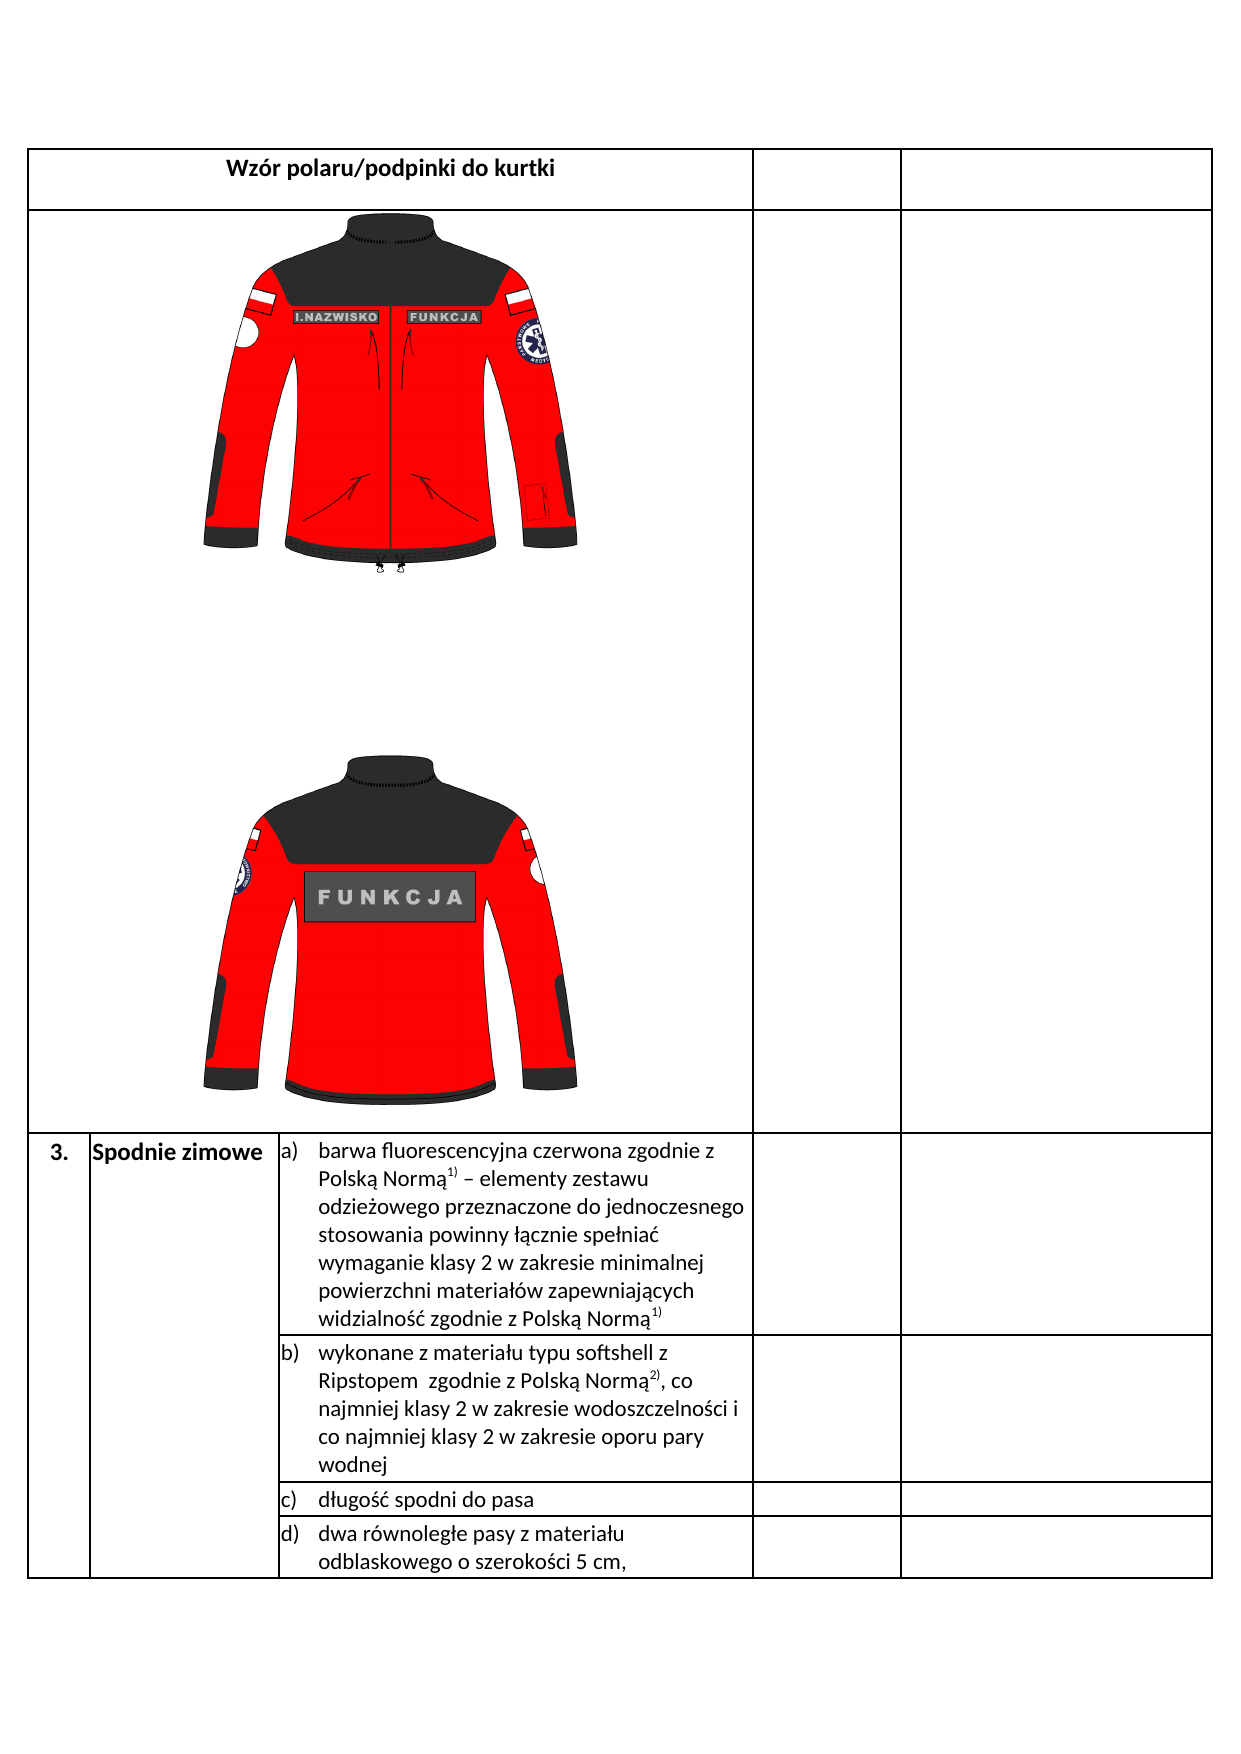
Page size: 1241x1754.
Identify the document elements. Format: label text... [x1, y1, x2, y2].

table_cell [754, 150, 900, 209]
table_cell [754, 1336, 900, 1481]
table_cell [29, 211, 752, 1132]
picture [203, 213, 578, 1105]
table_cell [902, 1336, 1211, 1481]
table_cell Spodnie zimowe [91, 1134, 278, 1577]
table_cell barwa fluorescencyjna czerwona zgodnie z Polską Normą1) – elementy zestawu odzieżowego przeznaczone do jednoczesnego stosowania powinny łącznie spełniać wymaganie klasy 2 w zakresie minimalnej powierzchni materiałów zapewniających widzialność zgodnie z Polską Normą1) [280, 1134, 752, 1334]
table_cell [902, 211, 1211, 1132]
table_cell [902, 1517, 1211, 1577]
table_cell długość spodni do pasa [280, 1483, 752, 1515]
table_cell [902, 150, 1211, 209]
table_cell [754, 1517, 900, 1577]
table_cell 3. [29, 1134, 89, 1577]
table_cell [754, 211, 900, 1132]
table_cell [280, 1517, 752, 1577]
table_cell [754, 1134, 900, 1334]
table_cell [902, 1134, 1211, 1334]
table_cell [754, 1483, 900, 1515]
table_cell Wzór polaru/podpinki do kurtki [29, 150, 752, 209]
table_cell wykonane z materiału typu softshell z Ripstopem zgodnie z Polską Normą2), co najmniej klasy 2 w zakresie wodoszczelności i co najmniej klasy 2 w zakresie oporu pary wodnej [280, 1336, 752, 1481]
table_cell [902, 1483, 1211, 1515]
